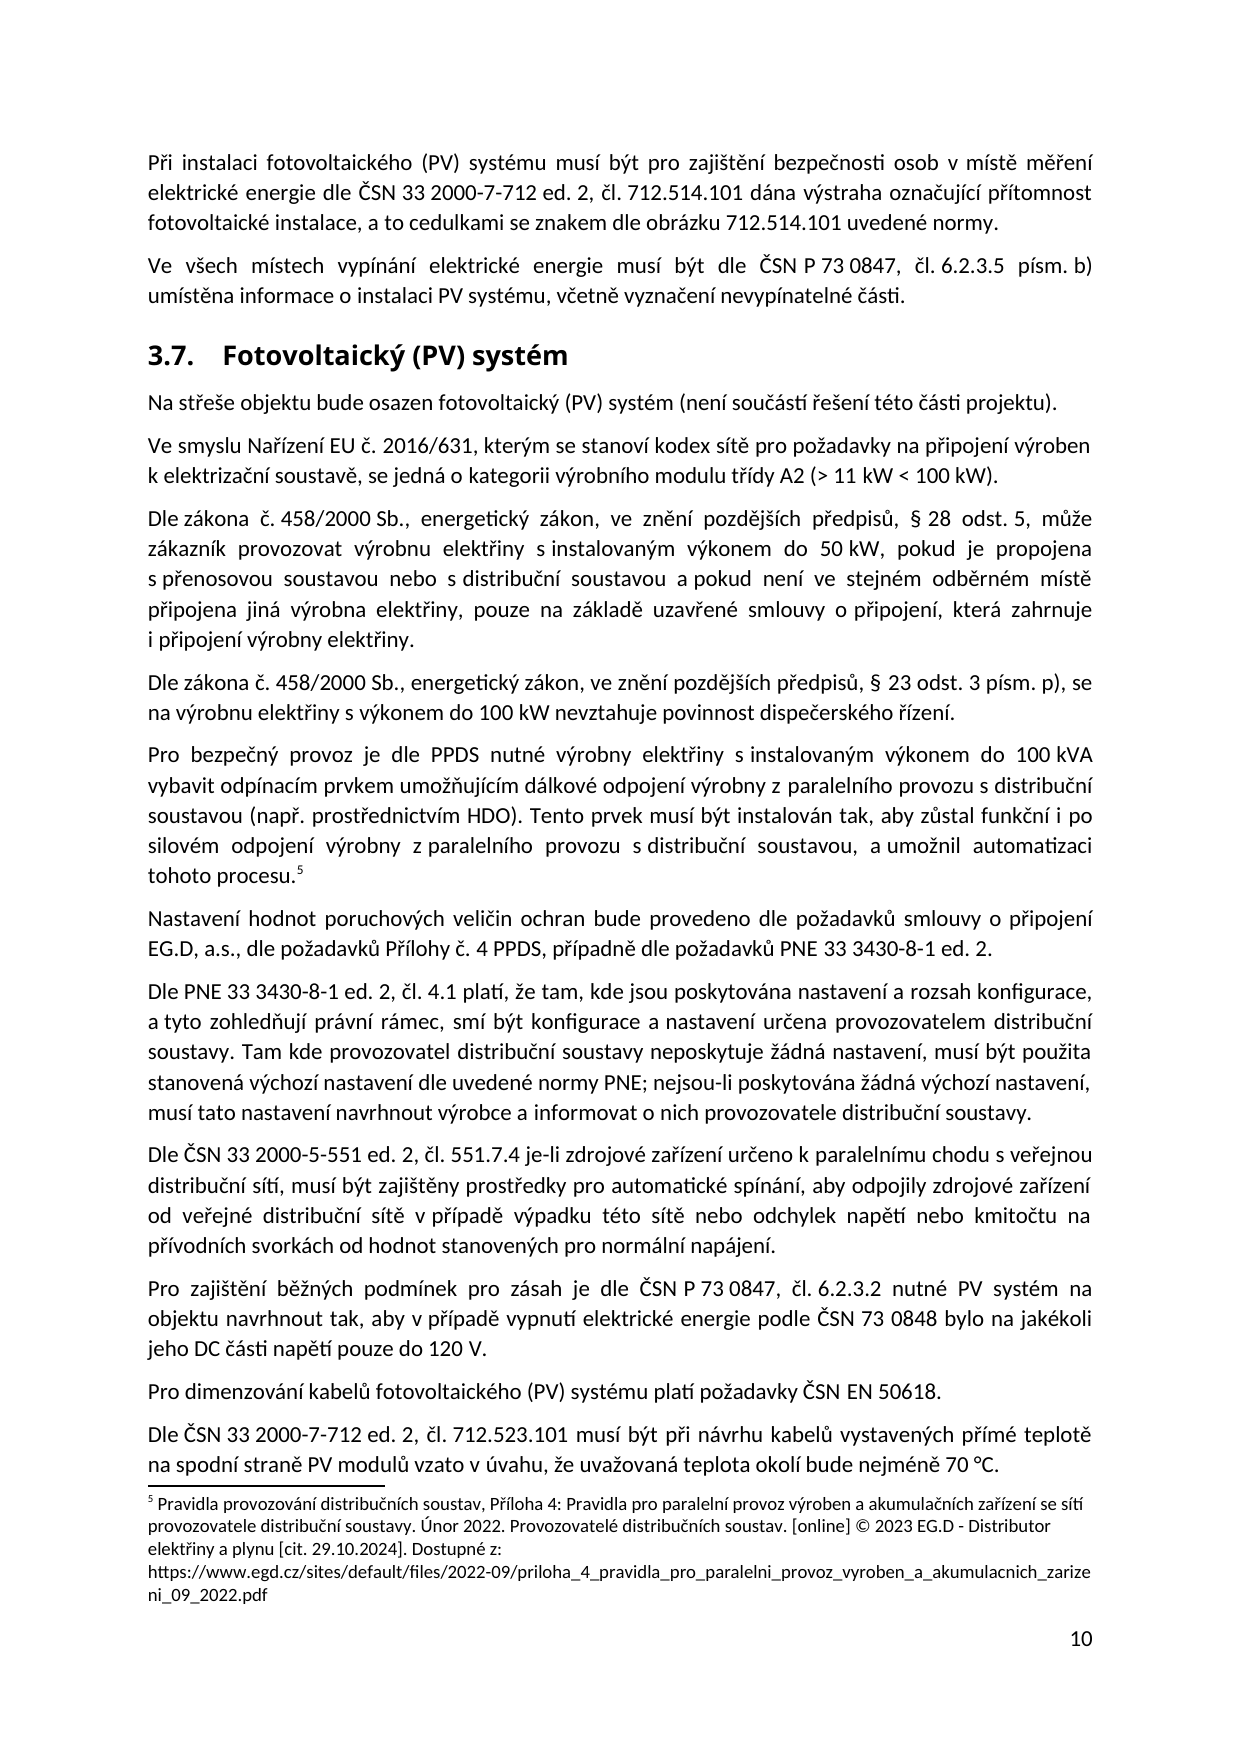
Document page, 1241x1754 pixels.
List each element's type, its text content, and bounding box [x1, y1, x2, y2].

text Dle ČSN 33 2000-5-551 ed. 2, čl. 551.7.4 je-li zdrojové zařízení určeno k paralelnímu chodu s veřejnou distribuční sítí, musí být zajištěny prostředky pro automatické spínání, aby odpojily zdrojové zařízení od veřejné distribuční sítě v případě výpadku této sítě nebo odchylek napětí nebo kmitočtu na přívodních svorkách od hodnot stanovených pro normální napájení. [148, 1141, 1092, 1259]
text Při instalaci fotovoltaického (PV) systému musí být pro zajištění bezpečnosti osob v místě měření elektrické energie dle ČSN 33 2000-7-712 ed. 2, čl. 712.514.101 dána výstraha označující přítomnost fotovoltaické instalace, a to cedulkami se znakem dle obrázku 712.514.101 uvedené normy. [148, 148, 1092, 236]
text Ve smyslu Nařízení EU č. 2016/631, kterým se stanoví kodex sítě pro požadavky na připojení výroben k elektrizační soustavě, se jedná o kategorii výrobního modulu třídy A2 (> 11 kW < 100 kW). [148, 431, 1092, 489]
text Nastavení hodnot poruchových veličin ochran bude provedeno dle požadavků smlouvy o připojení EG.D, a.s., dle požadavků Přílohy č. 4 PPDS, případně dle požadavků PNE 33 3430-8-1 ed. 2. [148, 904, 1092, 962]
text Dle ČSN 33 2000-7-712 ed. 2, čl. 712.523.101 musí být při návrhu kabelů vystavených přímé teplotě na spodní straně PV modulů vzato v úvahu, že uvažovaná teplota okolí bude nejméně 70 °C. [148, 1420, 1092, 1478]
text Pro dimenzování kabelů fotovoltaického (PV) systému platí požadavky ČSN EN 50618. [148, 1377, 1092, 1405]
text Pro bezpečný provoz je dle PPDS nutné výrobny elektřiny s instalovaným výkonem do 100 kVA vybavit odpínacím prvkem umožňujícím dálkové odpojení výrobny z paralelního provozu s distribuční soustavou (např. prostřednictvím HDO). Tento prvek musí být instalován tak, aby zůstal funkční i po silovém odpojení výrobny z paralelního provozu s distribuční soustavou, a umožnil automatizaci tohoto procesu. [148, 741, 1092, 889]
text Na střeše objektu bude osazen fotovoltaický (PV) systém (není součástí řešení této části projektu). [148, 388, 1092, 417]
text Ve všech místech vypínání elektrické energie musí být dle ČSN P 73 0847, čl. 6.2.3.5 písm. b) umístěna informace o instalaci PV systému, včetně vyznačení nevypínatelné části. [148, 251, 1092, 309]
subtitle Fotovoltaický (PV) systém [148, 336, 1092, 373]
text Pro zajištění běžných podmínek pro zásah je dle ČSN P 73 0847, čl. 6.2.3.2 nutné PV systém na objektu navrhnout tak, aby v případě vypnutí elektrické energie podle ČSN 73 0848 bylo na jakékoli jeho DC části napětí pouze do 120 V. [148, 1274, 1092, 1362]
text Dle zákona č. 458/2000 Sb., energetický zákon, ve znění pozdějších předpisů, § 28 odst. 5, může zákazník provozovat výrobnu elektřiny s instalovaným výkonem do 50 kW, pokud je propojena s přenosovou soustavou nebo s distribuční soustavou a pokud není ve stejném odběrném místě připojena jiná výrobna elektřiny, pouze na základě uzavřené smlouvy o připojení, která zahrnuje i připojení výrobny elektřiny. [148, 504, 1092, 653]
text Dle zákona č. 458/2000 Sb., energetický zákon, ve znění pozdějších předpisů, § 23 odst. 3 písm. p), se na výrobnu elektřiny s výkonem do 100 kW nevztahuje povinnost dispečerského řízení. [148, 668, 1092, 726]
text Dle PNE 33 3430-8-1 ed. 2, čl. 4.1 platí, že tam, kde jsou poskytována nastavení a rozsah konfigurace, a tyto zohledňují právní rámec, smí být konfigurace a nastavení určena provozovatelem distribuční soustavy. Tam kde provozovatel distribuční soustavy neposkytuje žádná nastavení, musí být použita stanovená výchozí nastavení dle uvedené normy PNE; nejsou-li poskytována žádná výchozí nastavení, musí tato nastavení navrhnout výrobce a informovat o nich provozovatele distribuční soustavy. [148, 977, 1092, 1126]
